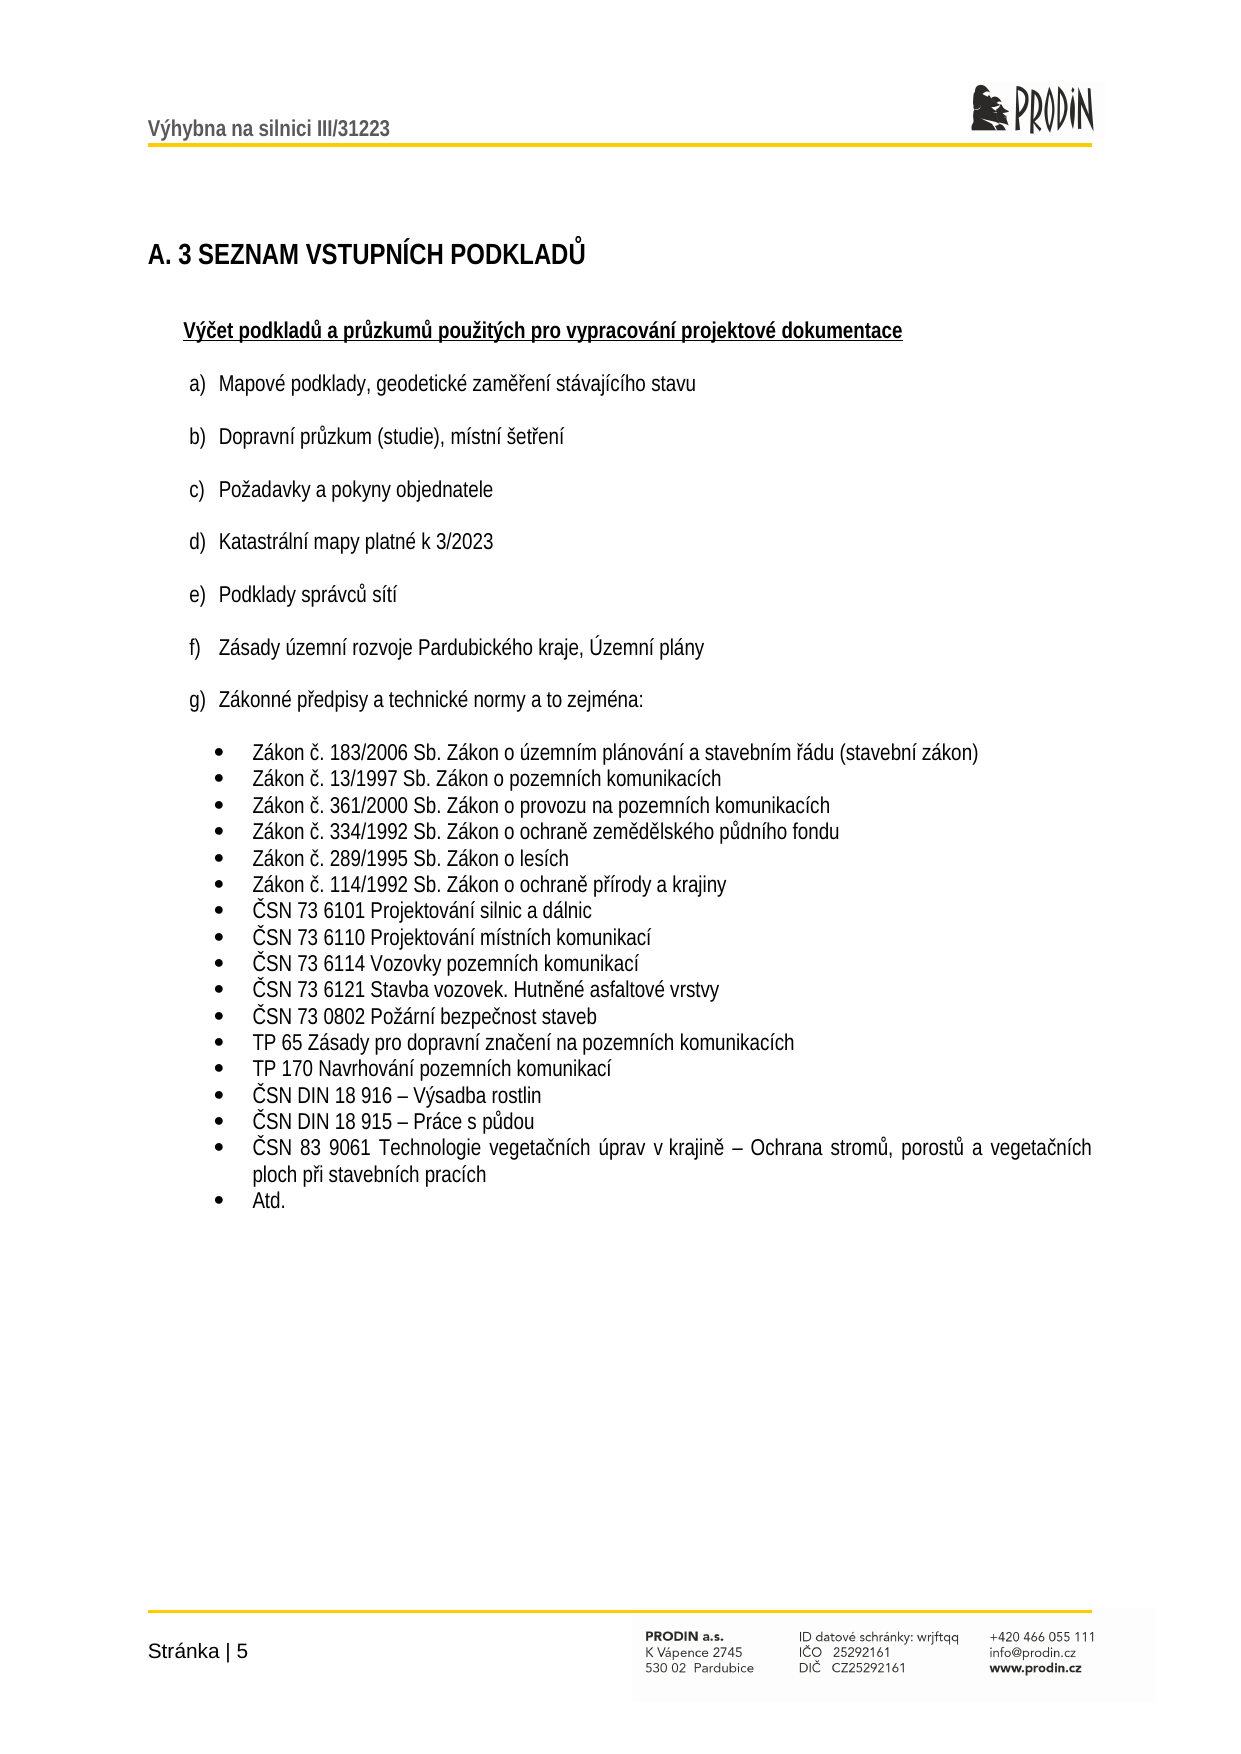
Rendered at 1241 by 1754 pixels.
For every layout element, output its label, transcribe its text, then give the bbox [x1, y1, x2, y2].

list ČSN 73 6121 Stavba vozovek. Hutněné asfaltové vrstvy [215, 976, 1092, 1003]
list Zákonné předpisy a technické normy a to zejména: [148, 686, 1092, 713]
picture [632, 1608, 1157, 1703]
list ČSN 73 6101 Projektování silnic a dálnic [215, 897, 1092, 923]
list ČSN 73 6114 Vozovky pozemních komunikací [215, 950, 1092, 976]
list TP 170 Navrhování pozemních komunikací [215, 1055, 1092, 1082]
list Zákon č. 289/1995 Sb. Zákon o lesích [215, 844, 1092, 871]
list Podklady správců sítí [148, 581, 1092, 607]
list ČSN DIN 18 916 – Výsadba rostlin [215, 1082, 1092, 1108]
list Katastrální mapy platné k 3/2023 [148, 528, 1092, 554]
list ČSN DIN 18 915 – Práce s půdou [215, 1108, 1092, 1134]
text Výčet podkladů a průzkumů použitých pro vypracování projektové dokumentace [148, 317, 1092, 344]
list ČSN 73 0802 Požární bezpečnost staveb [215, 1003, 1092, 1029]
list Zákon č. 183/2006 Sb. Zákon o územním plánování a stavebním řádu (stavební zákon) [215, 739, 1092, 765]
list Zákon č. 361/2000 Sb. Zákon o provozu na pozemních komunikacích [215, 792, 1092, 818]
list ČSN 73 6110 Projektování místních komunikací [215, 923, 1092, 950]
list Zákon č. 334/1992 Sb. Zákon o ochraně zemědělského půdního fondu [215, 818, 1092, 844]
list Mapové podklady, geodetické zaměření stávajícího stavu [148, 370, 1092, 396]
list Dopravní průzkum (studie), místní šetření [148, 423, 1092, 449]
list Požadavky a pokyny objednatele [148, 476, 1092, 502]
list ČSN 83 9061 Technologie vegetačních úprav v krajině – Ochrana stromů, porostů a vegetačních ploch při stavebních pracích [215, 1134, 1092, 1187]
subtitle A. 3 SEZNAM VSTUPNÍCH PODKLADŮ [148, 237, 1092, 270]
picture [968, 81, 1106, 139]
list Zásady územní rozvoje Pardubického kraje, Územní plány [148, 634, 1092, 660]
list TP 65 Zásady pro dopravní značení na pozemních komunikacích [215, 1029, 1092, 1055]
list Atd. [215, 1187, 1092, 1213]
list Zákon č. 114/1992 Sb. Zákon o ochraně přírody a krajiny [215, 871, 1092, 897]
list Zákon č. 13/1997 Sb. Zákon o pozemních komunikacích [215, 765, 1092, 792]
